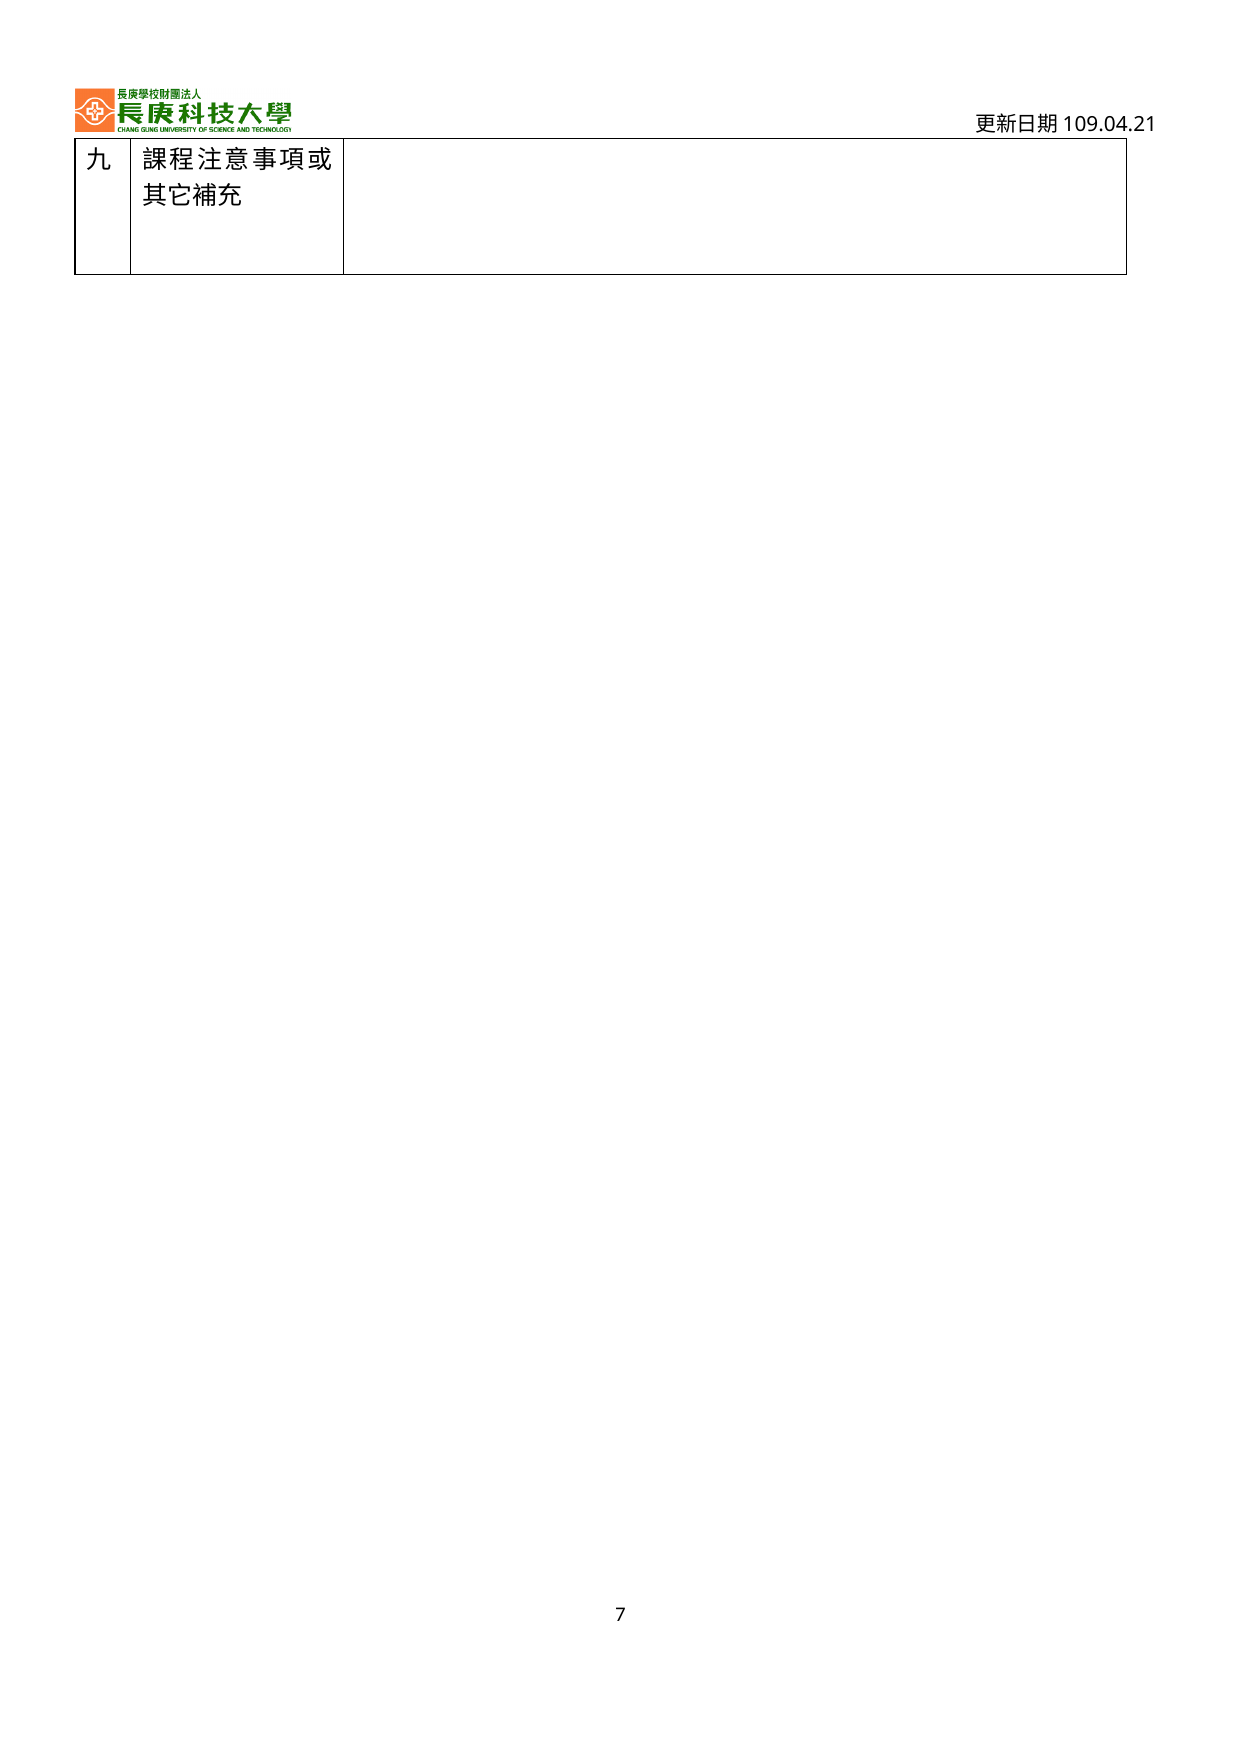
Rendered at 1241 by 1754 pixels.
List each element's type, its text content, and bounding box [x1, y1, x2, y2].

table_cell [76, 139, 130, 274]
table_cell [344, 139, 1126, 274]
table_cell 課程注意事項或其它補充 [131, 139, 343, 274]
picture [75, 88, 292, 132]
